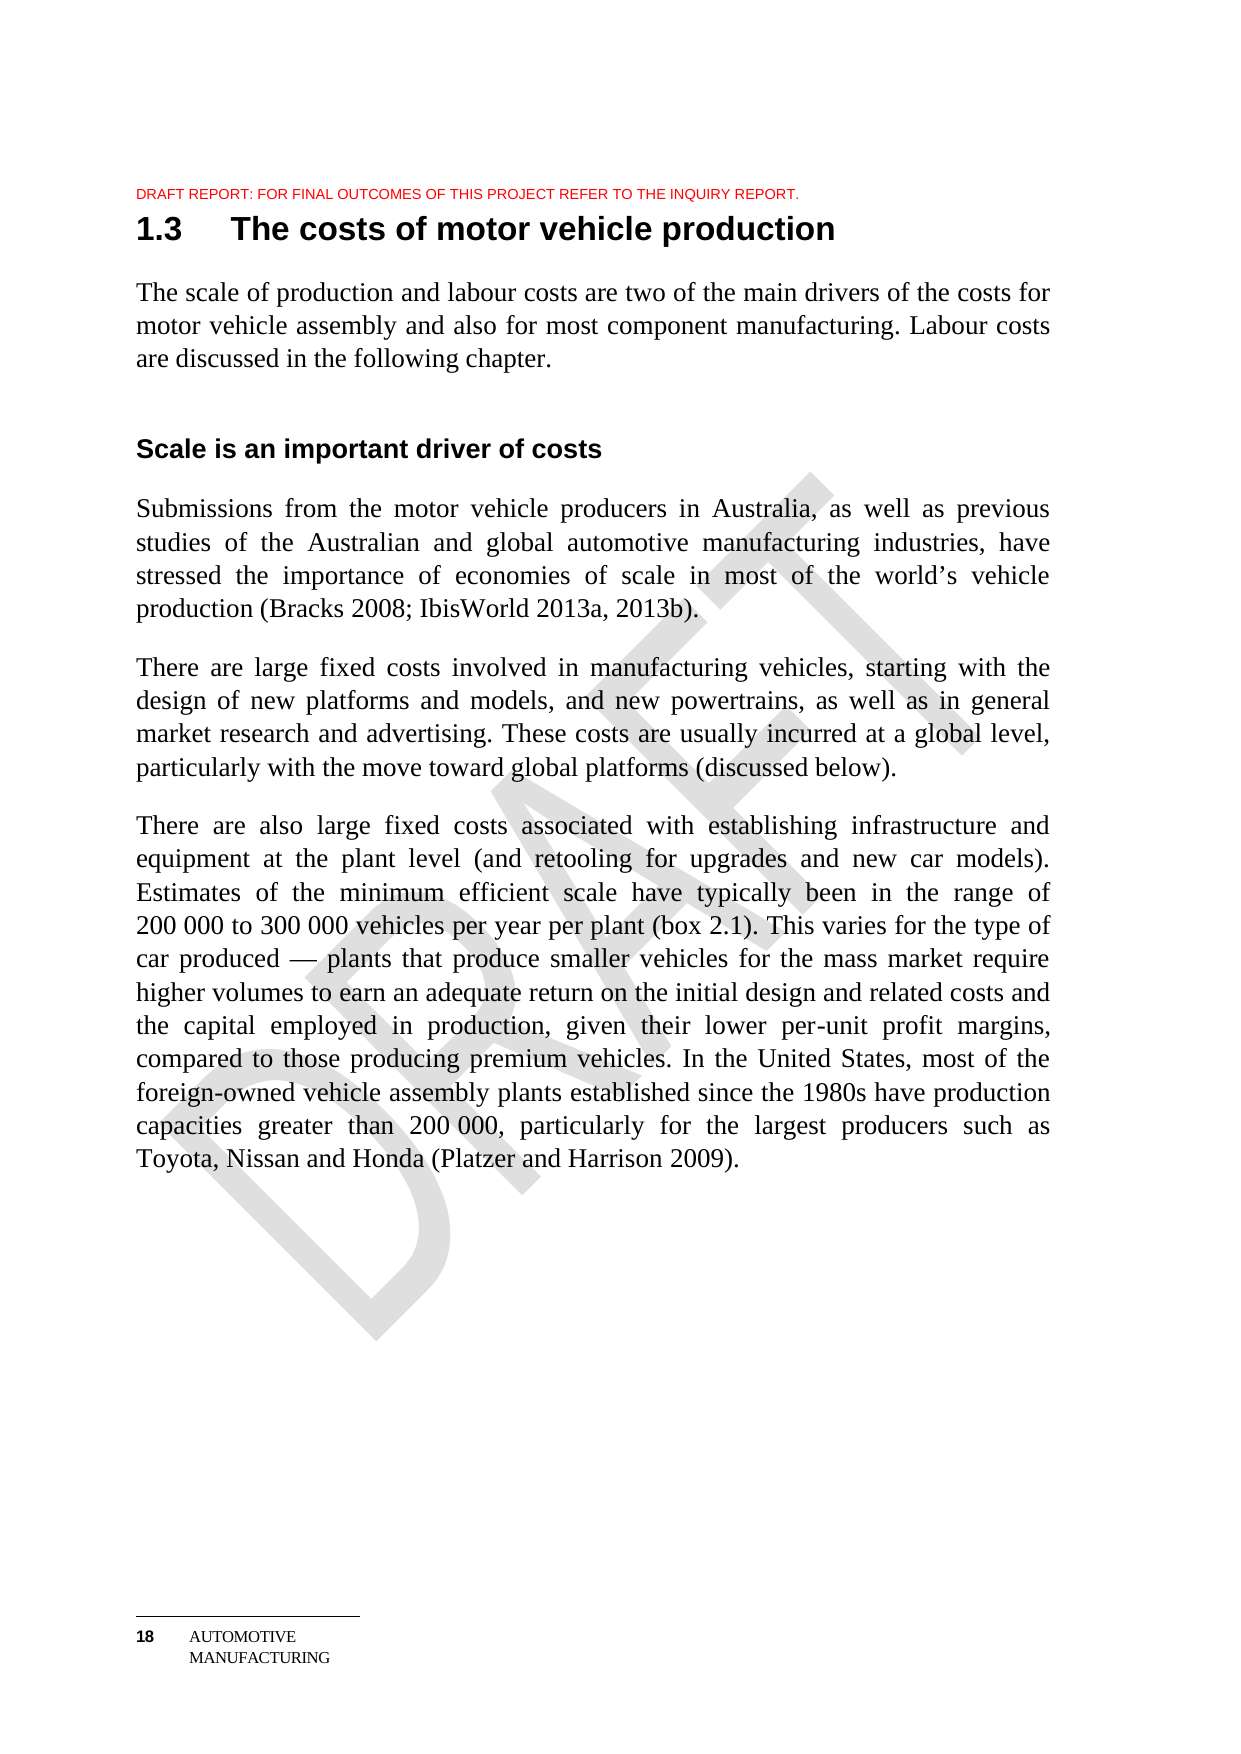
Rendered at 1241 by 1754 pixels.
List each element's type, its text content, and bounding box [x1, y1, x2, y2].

text There are large fixed costs involved in manufacturing vehicles, starting with the design of new platforms and models, and new powertrains, as well as in general market research and advertising. These costs are usually incurred at a global level, particularly with the move toward global platforms (discussed below). [136, 648, 1051, 782]
subtitle Scale is an important driver of costs [136, 432, 1051, 465]
text The scale of production and labour costs are two of the main drivers of the costs for motor vehicle assembly and also for most component manufacturing. Labour costs are discussed in the following chapter. [136, 273, 1051, 373]
text There are also large fixed costs associated with establishing infrastructure and equipment at the plant level (and retooling for upgrades and new car models). Estimates of the minimum efficient scale have typically been in the range of 200 000 to 300 000 vehicles per year per plant (box 2.1). This varies for the type of car produced — plants that produce smaller vehicles for the mass market require higher volumes to earn an adequate return on the initial design and related costs and the capital employed in production, given their lower per-unit profit margins, compared to those producing premium vehicles. In the United States, most of the foreign-owned vehicle assembly plants established since the 1980s have production capacities greater than 200 000, particularly for the largest producers such as Toyota, Nissan and Honda (Platzer and Harrison 2009). [136, 807, 1051, 1173]
text Submissions from the motor vehicle producers in Australia, as well as previous studies of the Australian and global automotive manufacturing industries, have stressed the importance of economies of scale in most of the world’s vehicle production (Bracks 2008; IbisWorld 2013a, 2013b). [136, 490, 1051, 623]
subtitle 2.3 The costs of motor vehicle production [136, 207, 1051, 248]
